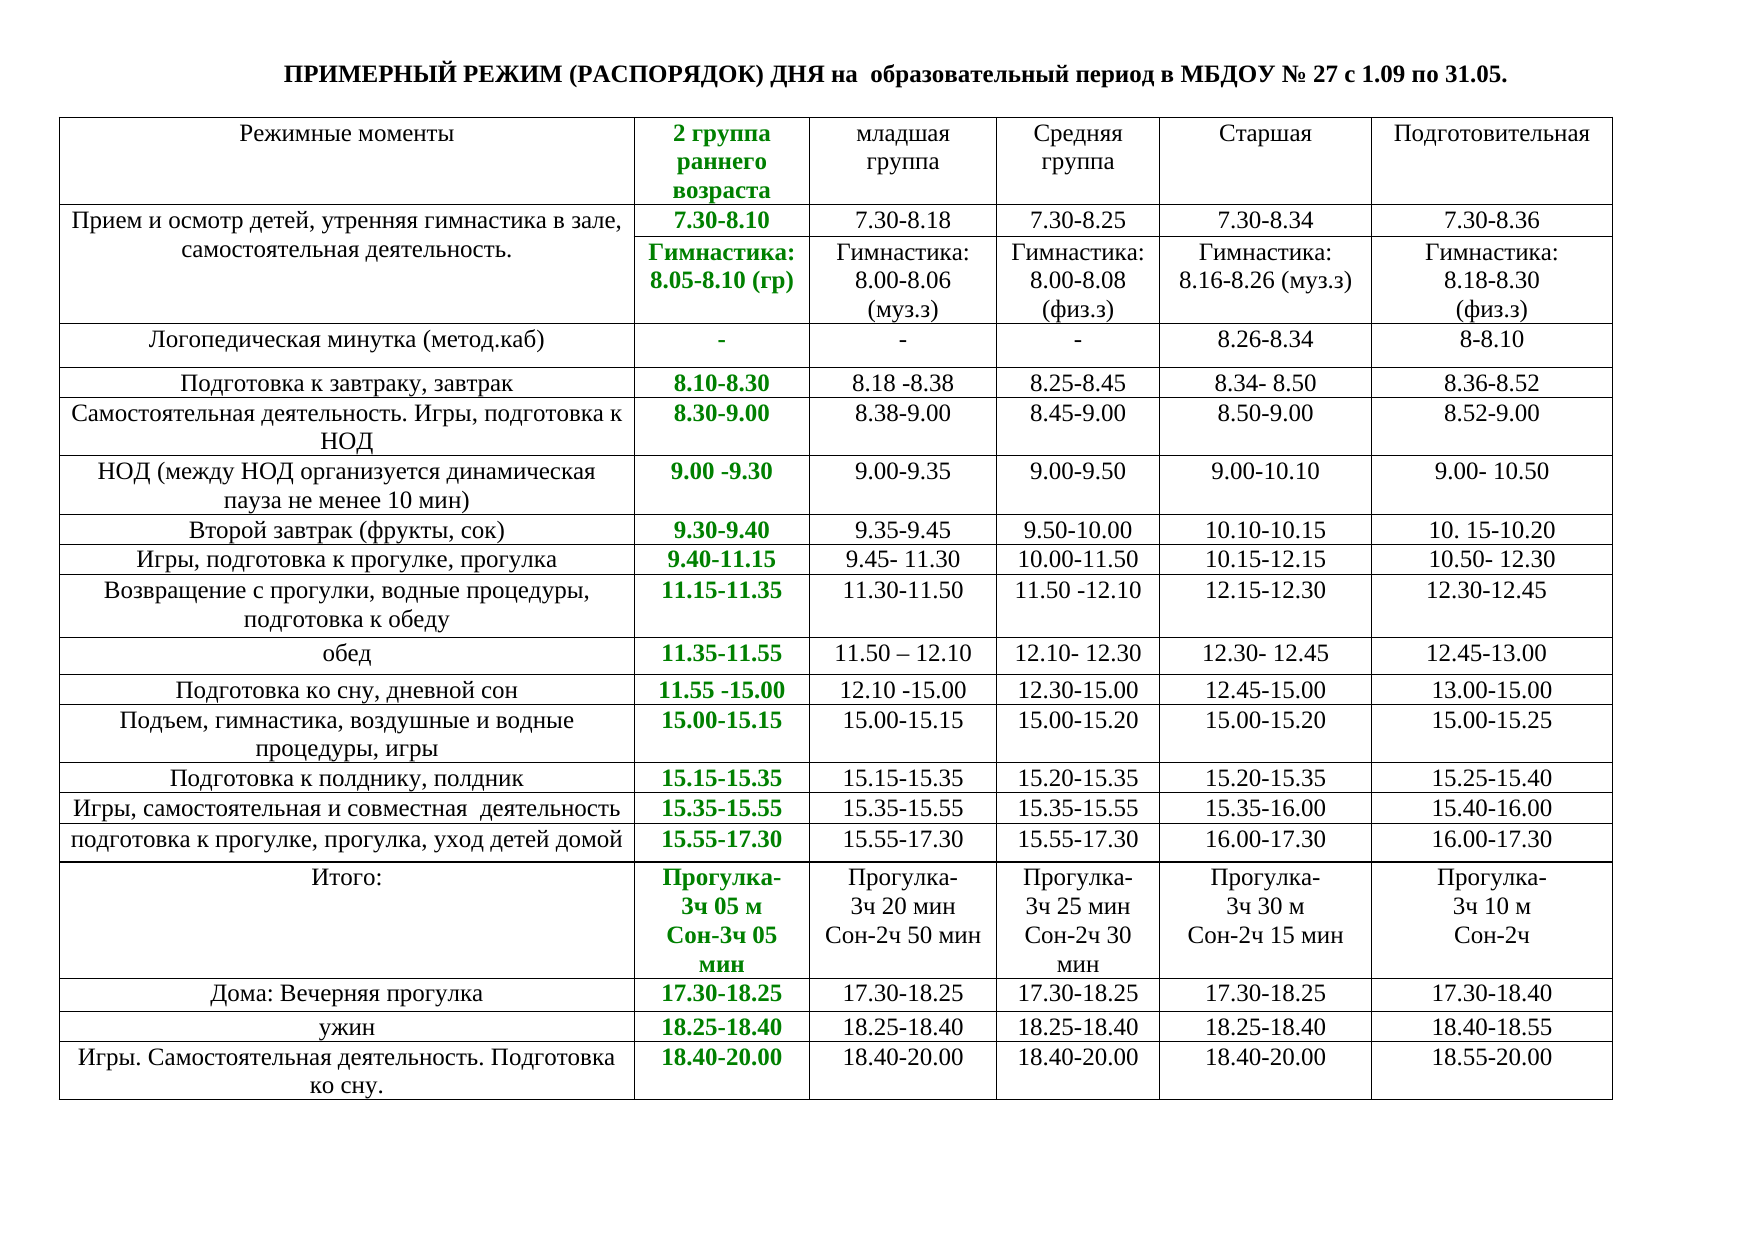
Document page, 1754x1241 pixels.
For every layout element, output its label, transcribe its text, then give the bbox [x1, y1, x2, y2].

table_cell 7.30-8.10 [635, 205, 809, 236]
table_header младшая группа [810, 118, 996, 204]
table_cell 12.45-13.00 [1372, 638, 1612, 674]
table_cell НОД (между НОД организуется динамическая пауза не менее 10 мин) [60, 456, 634, 514]
table_cell 16.00-17.30 [1372, 824, 1612, 861]
table_cell Логопедическая минутка (метод.каб) [60, 324, 634, 367]
table_cell 8.10-8.30 [635, 368, 809, 397]
table_cell 15.15-15.35 [810, 763, 996, 792]
table_cell 18.40-20.00 [635, 1042, 809, 1099]
table_cell 11.50 – 12.10 [810, 638, 996, 674]
table_cell Самостоятельная деятельность. Игры, подготовка к НОД [60, 398, 634, 455]
table_cell 15.00-15.15 [810, 705, 996, 762]
table_cell 9.40-11.15 [635, 545, 809, 574]
table_cell 15.55-17.30 [810, 824, 996, 861]
table_cell 17.30-18.25 [1160, 979, 1371, 1011]
table_cell 15.40-16.00 [1372, 793, 1612, 823]
table_cell Прогулка- 3ч 05 м Сон-3ч 05 мин [635, 863, 809, 977]
table_cell 15.00-15.20 [1160, 705, 1371, 762]
table_cell 10. 15-10.20 [1372, 515, 1612, 543]
table_cell 9.00-9.50 [997, 456, 1159, 514]
table_cell 8.30-9.00 [635, 398, 809, 455]
table_cell 9.00 -9.30 [635, 456, 809, 514]
table_cell 9.00-9.35 [810, 456, 996, 514]
text ПРИМЕРНЫЙ РЕЖИМ (РАСПОРЯДОК) ДНЯ на образовательный период в МБДОУ № 27 с 1.09 по 31.05. [97, 59, 1695, 88]
table_cell 16.00-17.30 [1160, 824, 1371, 861]
table_cell 9.00- 10.50 [1372, 456, 1612, 514]
table_cell 9.00-10.10 [1160, 456, 1371, 514]
table_cell Гимнастика: 8.00-8.06 (муз.з) [810, 237, 996, 323]
table_cell 15.00-15.25 [1372, 705, 1612, 762]
table_cell 10.15-12.15 [1160, 545, 1371, 574]
table_cell 8-8.10 [1372, 324, 1612, 367]
table_cell 10.00-11.50 [997, 545, 1159, 574]
table_cell Подготовка к завтраку, завтрак [60, 368, 634, 397]
table_cell 12.15-12.30 [1160, 575, 1371, 637]
table_cell 18.40-20.00 [1160, 1042, 1371, 1099]
table_cell - [810, 324, 996, 367]
table_cell Игры, самостоятельная и совместная деятельность [60, 793, 634, 823]
table_cell 15.35-16.00 [1160, 793, 1371, 823]
table_cell 7.30-8.36 [1372, 205, 1612, 236]
table_cell 13.00-15.00 [1372, 675, 1612, 704]
table_cell 15.25-15.40 [1372, 763, 1612, 792]
table_cell 8.25-8.45 [997, 368, 1159, 397]
table_cell Прогулка- 3ч 25 мин Сон-2ч 30 мин [997, 863, 1159, 977]
table_cell 15.35-15.55 [810, 793, 996, 823]
table_cell 7.30-8.34 [1160, 205, 1371, 236]
table_cell 8.18 -8.38 [810, 368, 996, 397]
table_cell 10.10-10.15 [1160, 515, 1371, 543]
table_cell подготовка к прогулке, прогулка, уход детей домой [60, 824, 634, 861]
table_cell Подготовка к полднику, полдник [60, 763, 634, 792]
table_cell Итого: [60, 863, 634, 977]
table_cell 18.25-18.40 [810, 1012, 996, 1041]
table_cell Возвращение с прогулки, водные процедуры, подготовка к обеду [60, 575, 634, 637]
table_cell Прогулка- 3ч 30 м Сон-2ч 15 мин [1160, 863, 1371, 977]
table_cell 11.50 -12.10 [997, 575, 1159, 637]
table_cell 11.55 -15.00 [635, 675, 809, 704]
table_cell 15.55-17.30 [635, 824, 809, 861]
table_cell Гимнастика: 8.05-8.10 (гр) [635, 237, 809, 323]
table_cell 9.30-9.40 [635, 515, 809, 543]
table_cell 12.30-15.00 [997, 675, 1159, 704]
table_cell 15.20-15.35 [1160, 763, 1371, 792]
table_cell 17.30-18.25 [997, 979, 1159, 1011]
table_cell Прием и осмотр детей, утренняя гимнастика в зале, самостоятельная деятельность. [60, 205, 634, 323]
table_cell 15.35-15.55 [997, 793, 1159, 823]
table_cell 8.52-9.00 [1372, 398, 1612, 455]
table_cell ужин [60, 1012, 634, 1041]
table_cell 15.00-15.15 [635, 705, 809, 762]
table_cell 8.34- 8.50 [1160, 368, 1371, 397]
table_header Подготовительная [1372, 118, 1612, 204]
table_cell 15.35-15.55 [635, 793, 809, 823]
table_cell 18.40-18.55 [1372, 1012, 1612, 1041]
table_header Режимные моменты [60, 118, 634, 204]
table_header Старшая [1160, 118, 1371, 204]
table_cell 17.30-18.25 [635, 979, 809, 1011]
table_cell 8.45-9.00 [997, 398, 1159, 455]
table_cell Подготовка ко сну, дневной сон [60, 675, 634, 704]
table_cell 8.50-9.00 [1160, 398, 1371, 455]
table_cell 18.25-18.40 [1160, 1012, 1371, 1041]
table_cell 17.30-18.40 [1372, 979, 1612, 1011]
table_cell 7.30-8.25 [997, 205, 1159, 236]
table_cell Дома: Вечерняя прогулка [60, 979, 634, 1011]
table_cell 18.40-20.00 [810, 1042, 996, 1099]
table_cell 12.10 -15.00 [810, 675, 996, 704]
table_cell Второй завтрак (фрукты, сок) [60, 515, 634, 543]
table_cell 12.30- 12.45 [1160, 638, 1371, 674]
table_cell 11.15-11.35 [635, 575, 809, 637]
table_cell обед [60, 638, 634, 674]
table_cell 11.30-11.50 [810, 575, 996, 637]
table_cell 12.45-15.00 [1160, 675, 1371, 704]
table_cell 15.20-15.35 [997, 763, 1159, 792]
table_cell 8.36-8.52 [1372, 368, 1612, 397]
table_cell 11.35-11.55 [635, 638, 809, 674]
table_cell Прогулка- 3ч 10 м Сон-2ч [1372, 863, 1612, 977]
table_cell 18.25-18.40 [635, 1012, 809, 1041]
table_cell Гимнастика: 8.16-8.26 (муз.з) [1160, 237, 1371, 323]
table_header Средняя группа [997, 118, 1159, 204]
table_cell 15.00-15.20 [997, 705, 1159, 762]
table_cell 9.50-10.00 [997, 515, 1159, 543]
table_cell 18.55-20.00 [1372, 1042, 1612, 1099]
table_cell 7.30-8.18 [810, 205, 996, 236]
table_cell 12.10- 12.30 [997, 638, 1159, 674]
table_cell Подъем, гимнастика, воздушные и водные процедуры, игры [60, 705, 634, 762]
table_cell 15.55-17.30 [997, 824, 1159, 861]
table_cell 8.38-9.00 [810, 398, 996, 455]
table_cell 9.35-9.45 [810, 515, 996, 543]
table_header 2 группа раннего возраста [635, 118, 809, 204]
table_cell 9.45- 11.30 [810, 545, 996, 574]
table_cell Игры, подготовка к прогулке, прогулка [60, 545, 634, 574]
table_cell 17.30-18.25 [810, 979, 996, 1011]
table_cell - [997, 324, 1159, 367]
table_cell 18.40-20.00 [997, 1042, 1159, 1099]
table_cell 12.30-12.45 [1372, 575, 1612, 637]
table_cell 10.50- 12.30 [1372, 545, 1612, 574]
table_cell 15.15-15.35 [635, 763, 809, 792]
table_cell 8.26-8.34 [1160, 324, 1371, 367]
table_cell Гимнастика: 8.18-8.30 (физ.з) [1372, 237, 1612, 323]
table_cell Гимнастика: 8.00-8.08 (физ.з) [997, 237, 1159, 323]
table_cell Прогулка- 3ч 20 мин Сон-2ч 50 мин [810, 863, 996, 977]
table_cell - [635, 324, 809, 367]
table_cell Игры. Самостоятельная деятельность. Подготовка ко сну. [60, 1042, 634, 1099]
table_cell 18.25-18.40 [997, 1012, 1159, 1041]
